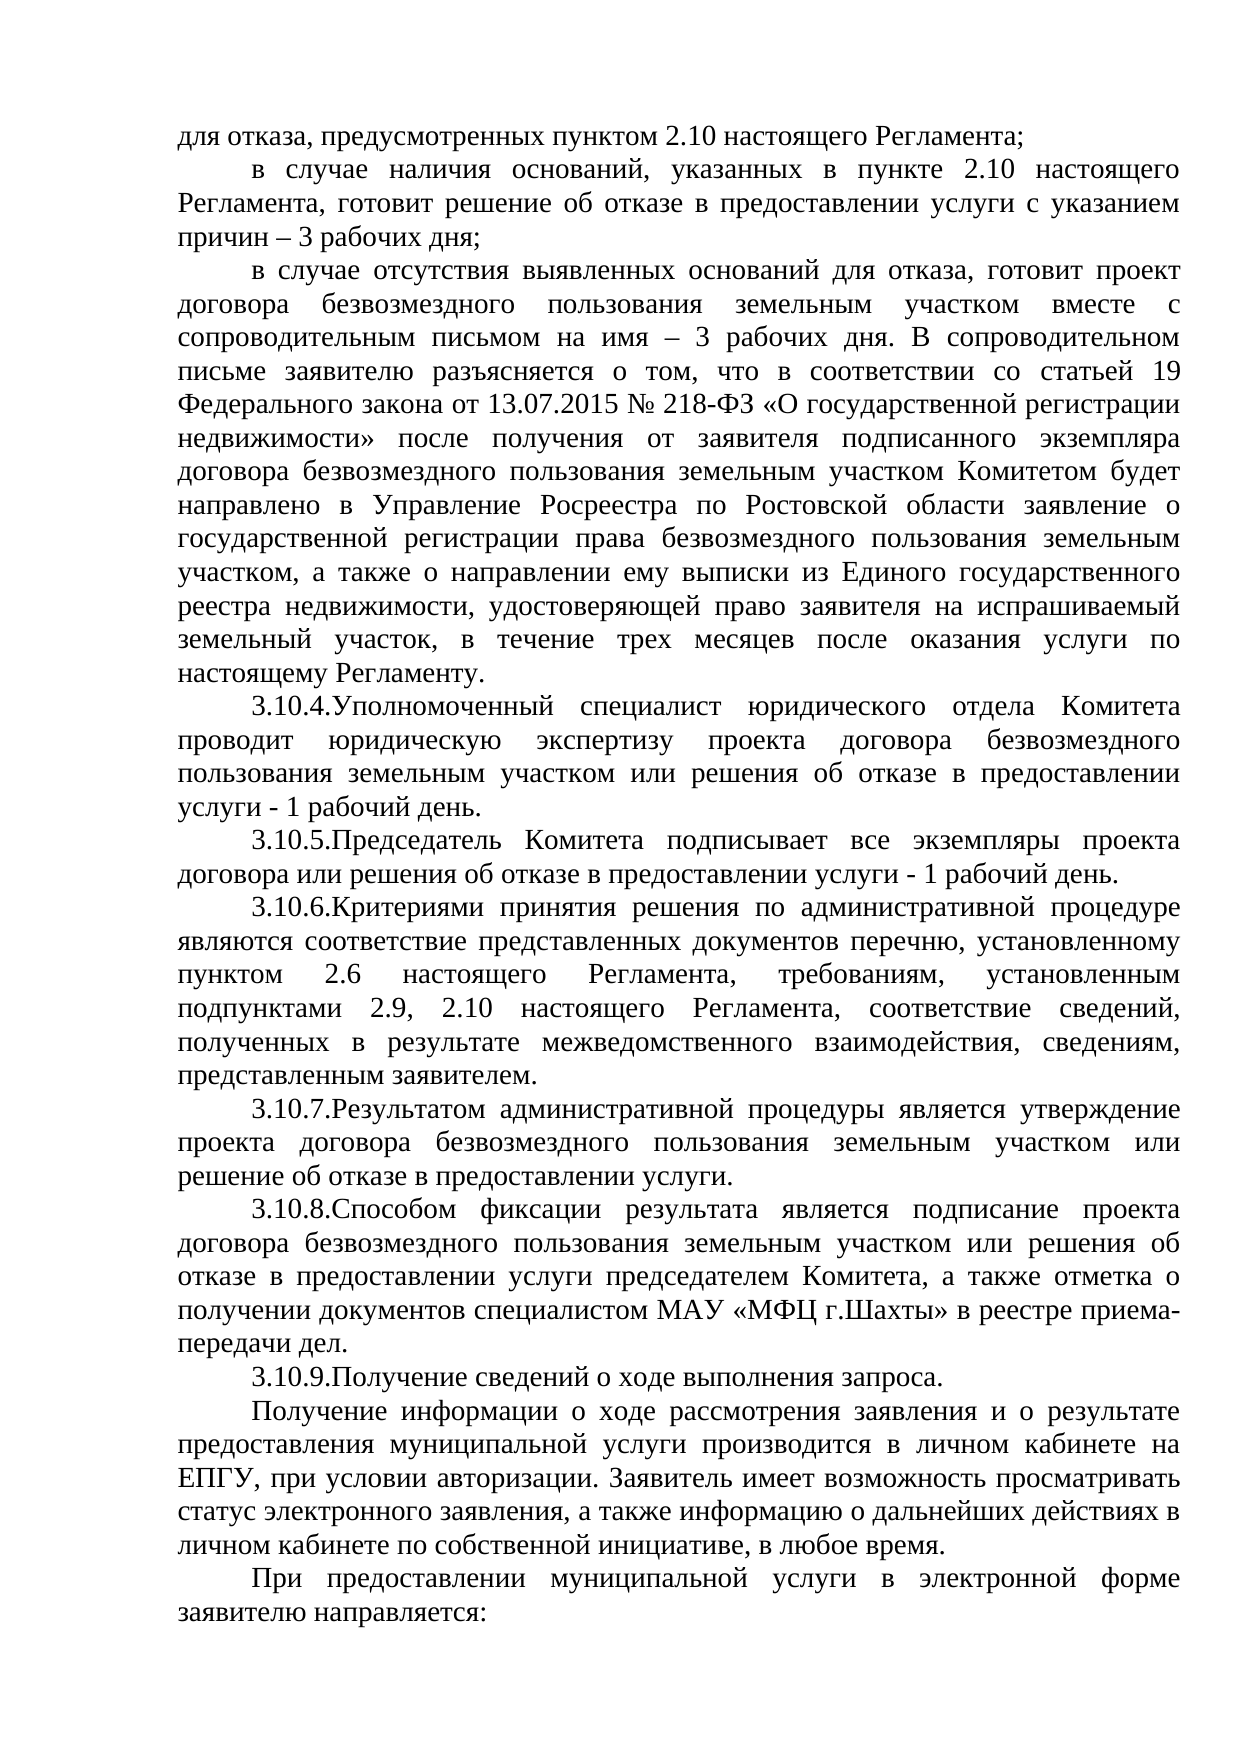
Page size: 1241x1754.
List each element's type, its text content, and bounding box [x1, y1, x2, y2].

text 3.10.9.Получение сведений о ходе выполнения запроса. [177, 1359, 1181, 1393]
text в случае отсутствия выявленных оснований для отказа, готовит проект договора безвозмездного пользования земельным участком вместе с сопроводительным письмом на имя – 3 рабочих дня. В сопроводительном письме заявителю разъясняется о том, что в соответствии со статьей 19 Федерального закона от 13.07.2015 № 218-ФЗ «О государственной регистрации недвижимости» после получения от заявителя подписанного экземпляра договора безвозмездного пользования земельным участком Комитетом будет направлено в Управление Росреестра по Ростовской области заявление о государственной регистрации права безвозмездного пользования земельным участком, а также о направлении ему выписки из Единого государственного реестра недвижимости, удостоверяющей право заявителя на испрашиваемый земельный участок, в течение трех месяцев после оказания услуги по настоящему Регламенту. [177, 252, 1181, 688]
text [177, 118, 1181, 152]
text 3.10.6.Критериями принятия решения по административной процедуре являются соответствие представленных документов перечню, установленному пунктом 2.6 настоящего Регламента, требованиям, установленным подпунктами 2.9, 2.10 настоящего Регламента, соответствие сведений, полученных в результате межведомственного взаимодействия, сведениям, представленным заявителем. [177, 889, 1181, 1091]
text 3.10.4.Уполномоченный специалист юридического отдела Комитета проводит юридическую экспертизу проекта договора безвозмездного пользования земельным участком или решения об отказе в предоставлении услуги - 1 рабочий день. [177, 688, 1181, 822]
text 3.10.7.Результатом административной процедуры является утверждение проекта договора безвозмездного пользования земельным участком или решение об отказе в предоставлении услуги. [177, 1091, 1181, 1191]
text Получение информации о ходе рассмотрения заявления и о результате предоставления муниципальной услуги производится в личном кабинете на ЕПГУ, при условии авторизации. Заявитель имеет возможность просматривать статус электронного заявления, а также информацию о дальнейших действиях в личном кабинете по собственной инициативе, в любое время. [177, 1393, 1181, 1560]
text При предоставлении муниципальной услуги в электронной форме заявителю направляется: [177, 1560, 1181, 1627]
text 3.10.8.Способом фиксации результата является подписание проекта договора безвозмездного пользования земельным участком или решения об отказе в предоставлении услуги председателем Комитета, а также отметка о получении документов специалистом МАУ «МФЦ г.Шахты» в реестре приема-передачи дел. [177, 1191, 1181, 1359]
text 3.10.5.Председатель Комитета подписывает все экземпляры проекта договора или решения об отказе в предоставлении услуги - 1 рабочий день. [177, 822, 1181, 889]
text в случае наличия оснований, указанных в пункте 2.10 настоящего Регламента, готовит решение об отказе в предоставлении услуги с указанием причин – 3 рабочих дня; [177, 152, 1181, 252]
